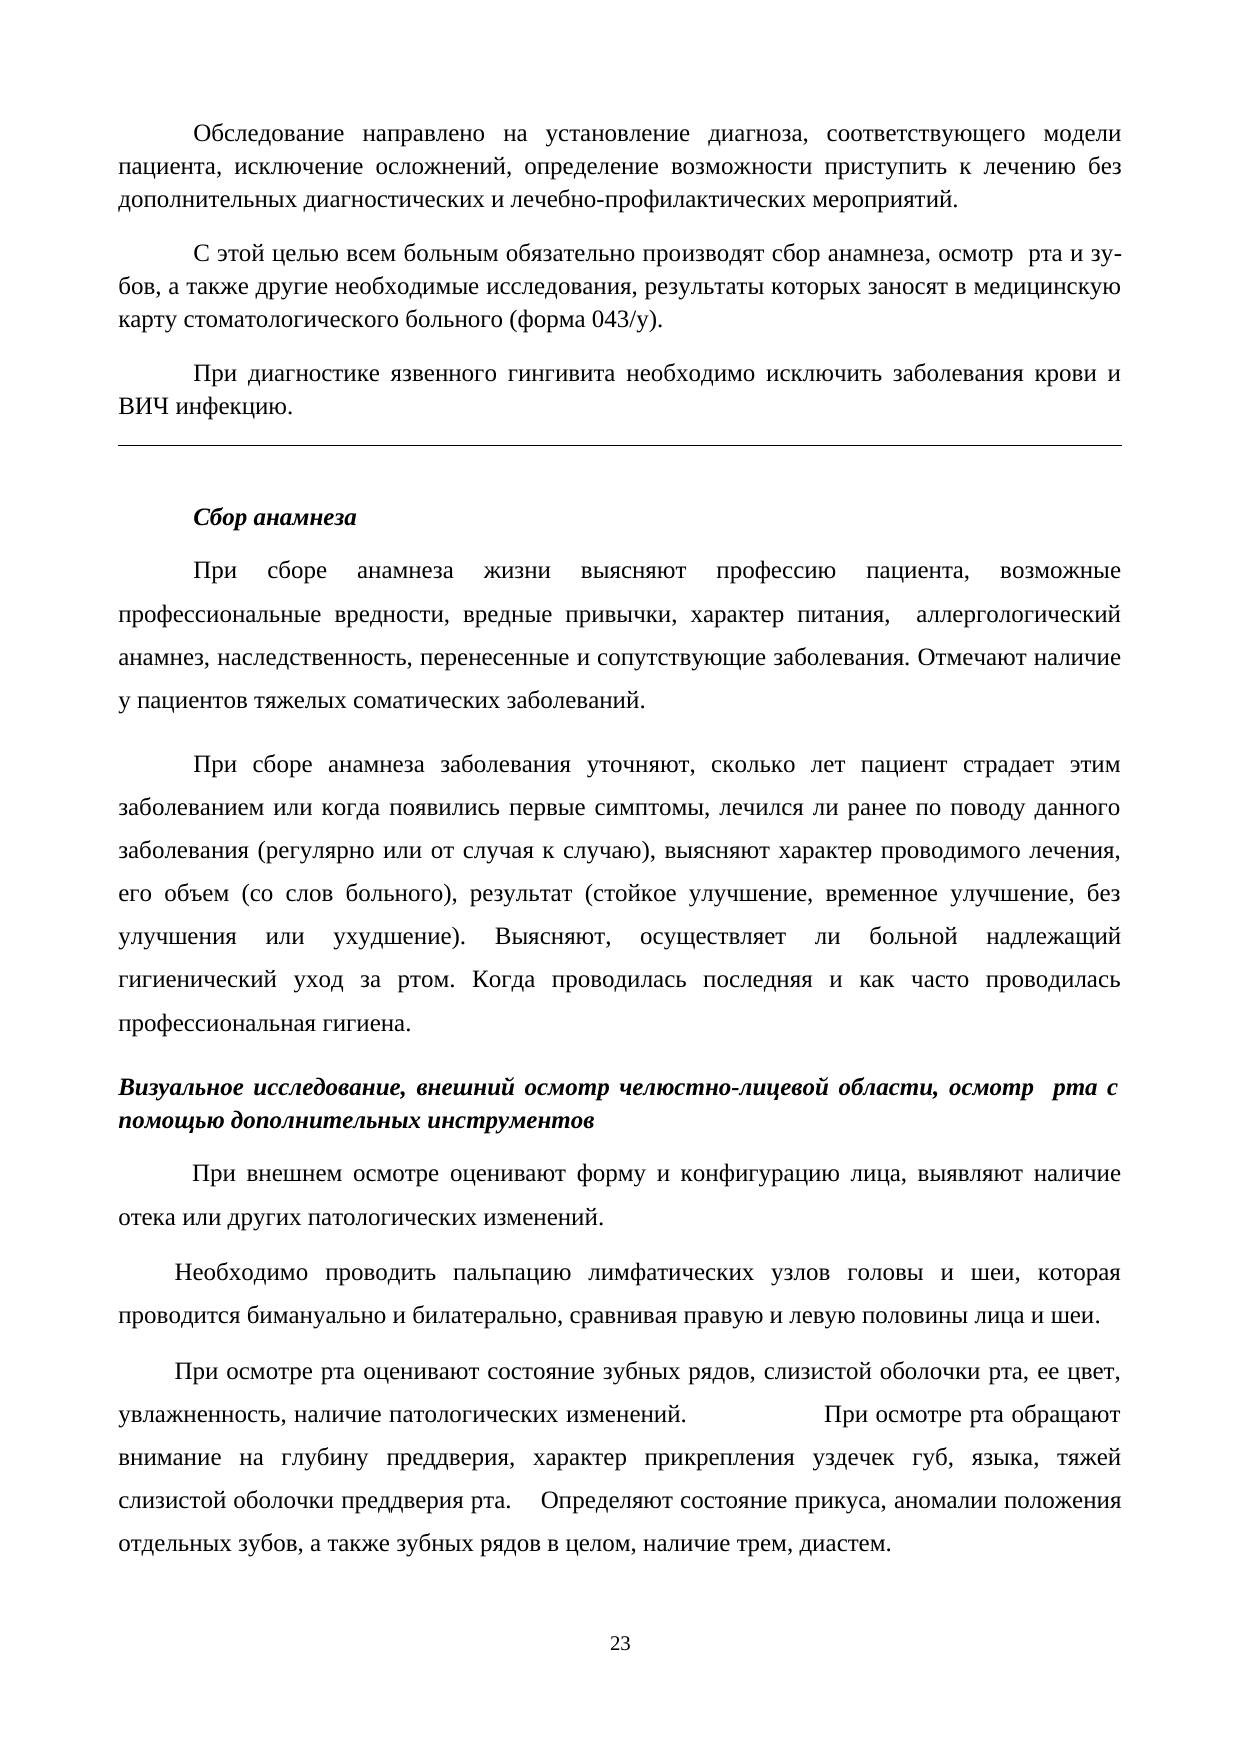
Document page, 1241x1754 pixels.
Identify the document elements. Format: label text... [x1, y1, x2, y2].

text С этой целью всем больным обязательно производят сбор анамнеза, осмотр рта и зубов, а также другие необходимые исследования, результаты которых заносят в медицинскую карту стоматологического больного (форма 043/у). [118, 238, 1122, 333]
text Визуальное исследование, внешний осмотр челюстно-лицевой области, осмотр рта с помощью дополнительных инструментов [118, 1068, 1122, 1133]
text При сборе анамнеза заболевания уточняют, сколько лет пациент страдает этим заболеванием или когда появились первые симптомы, лечился ли ранее по поводу данного заболевания (регулярно или от случая к случаю), выясняют характер проводимого лечения, его объем (со слов больного), результат (стойкое улучшение, временное улучшение, без улучшения или ухудшение). Выясняют, осуществляет ли больной надлежащий гигиенический уход за ртом. Когда проводилась последняя и как часто проводилась профессиональная гигиена. [118, 746, 1122, 1036]
text При диагностике язвенного гингивита необходимо исключить заболевания крови и ВИЧ инфекцию. [118, 358, 1122, 420]
text Необходимо проводить пальпацию лимфатических узлов головы и шеи, которая проводится бимануально и билатерально, сравнивая правую и левую половины лица и шеи. [118, 1257, 1122, 1329]
text При внешнем осмотре оценивают форму и конфигурацию лица, выявляют наличие отека или других патологических изменений. [118, 1158, 1122, 1230]
text При осмотре рта оценивают состояние зубных рядов, слизистой оболочки рта, ее цвет, увлажненность, наличие патологических изменений. При осмотре рта обращают внимание на глубину преддверия, характер прикрепления уздечек губ, языка, тяжей слизистой оболочки преддверия рта. Определяют состояние прикуса, аномалии положения отдельных зубов, а также зубных рядов в целом, наличие трем, диастем. [118, 1356, 1122, 1557]
text Обследование направлено на установление диагноза, соответствующего модели пациента, исключение осложнений, определение возможности приступить к лечению без дополнительных диагностических и лечебно-профилактических мероприятий. [118, 118, 1122, 213]
text При сборе анамнеза жизни выясняют профессию пациента, возможные профессиональные вредности, вредные привычки, характер питания, аллергологический анамнез, наследственность, перенесенные и сопутствующие заболевания. Отмечают наличие у пациентов тяжелых соматических заболеваний. [118, 552, 1122, 714]
text Сбор анамнеза [118, 499, 1122, 531]
